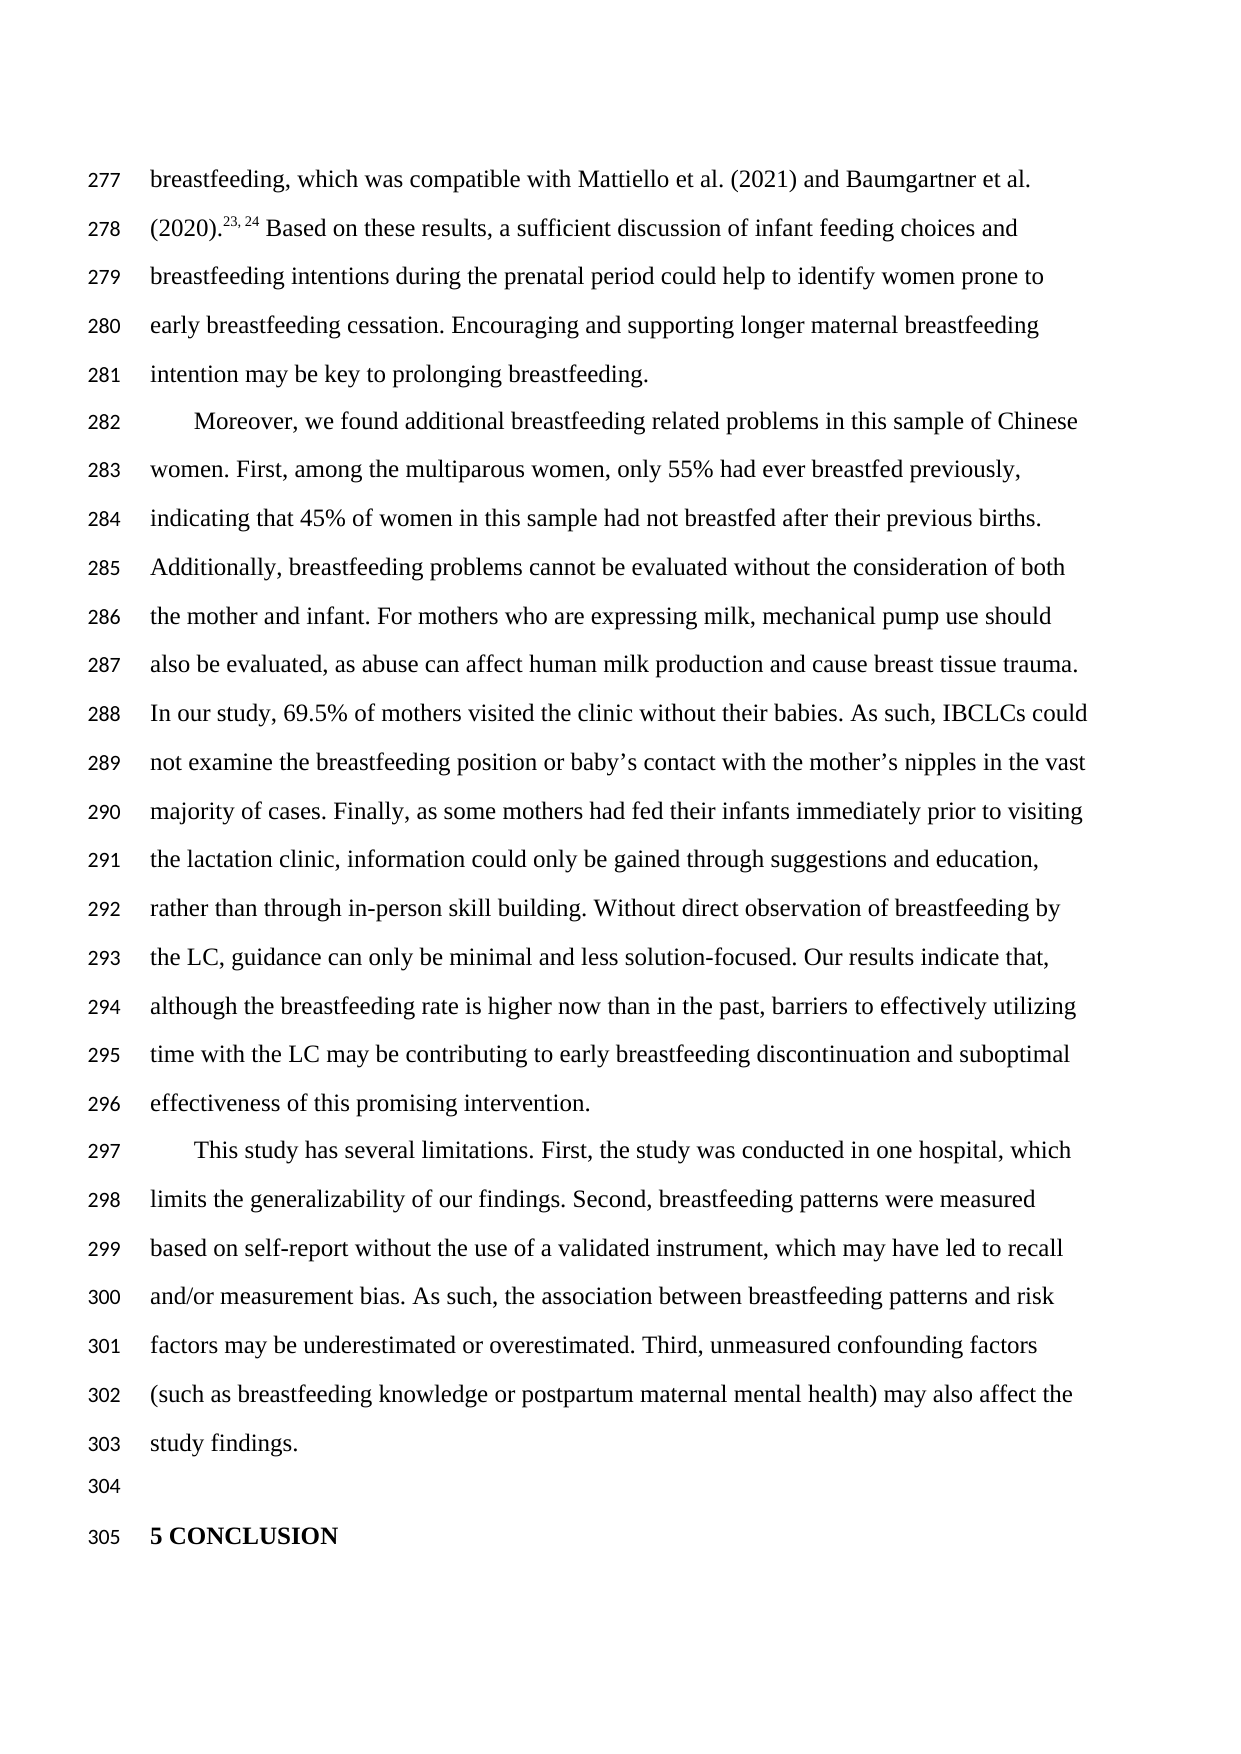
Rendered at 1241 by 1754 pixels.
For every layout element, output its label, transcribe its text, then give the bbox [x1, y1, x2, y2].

text This study has several limitations. First, the study was conducted in one hospital, which limits the generalizability of our findings. Second, breastfeeding patterns were measured based on self-report without the use of a validated instrument, which may have led to recall and/or measurement bias. As such, the association between breastfeeding patterns and risk factors may be underestimated or overestimated. Third, unmeasured confounding factors (such as breastfeeding knowledge or postpartum maternal mental health) may also affect the study findings. [150, 1133, 1090, 1458]
text Moreover, we found additional breastfeeding related problems in this sample of Chinese women. First, among the multiparous women, only 55% had ever breastfed previously, indicating that 45% of women in this sample had not breastfed after their previous births. Additionally, breastfeeding problems cannot be evaluated without the consideration of both the mother and infant. For mothers who are expressing milk, mechanical pump use should also be evaluated, as abuse can affect human milk production and cause breast tissue trauma. In our study, 69.5% of mothers visited the clinic without their babies. As such, IBCLCs could not examine the breastfeeding position or baby’s contact with the mother’s nipples in the vast majority of cases. Finally, as some mothers had fed their infants immediately prior to visiting the lactation clinic, information could only be gained through suggestions and education, rather than through in-person skill building. Without direct observation of breastfeeding by the LC, guidance can only be minimal and less solution-focused. Our results indicate that, although the breastfeeding rate is higher now than in the past, barriers to effectively utilizing time with the LC may be contributing to early breastfeeding discontinuation and suboptimal effectiveness of this promising intervention. [150, 404, 1090, 1119]
text 5 CONCLUSION [150, 1519, 1090, 1552]
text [150, 162, 1090, 389]
